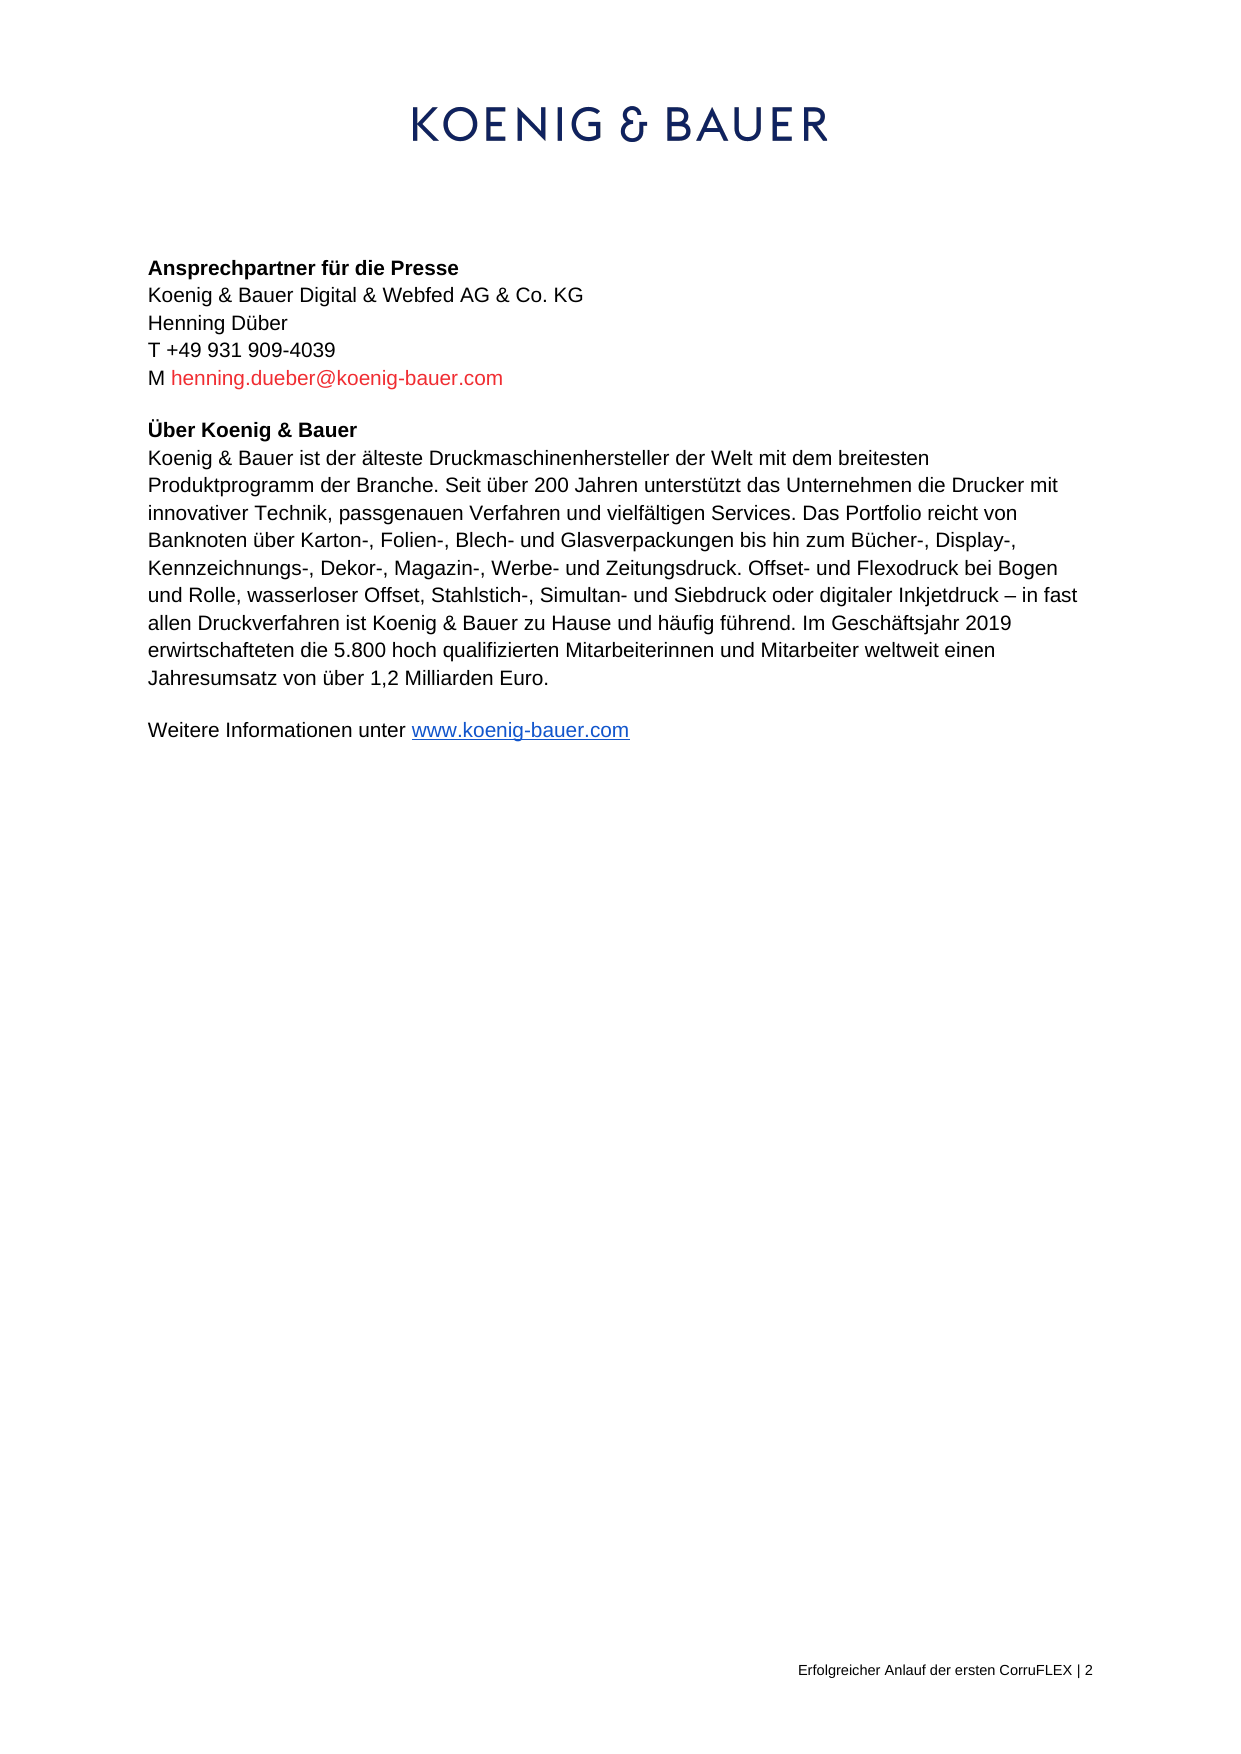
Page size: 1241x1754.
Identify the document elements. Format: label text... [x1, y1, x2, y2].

picture [413, 106, 828, 142]
text Weitere Informationen unter www.koenig-bauer.com [148, 718, 1092, 742]
subtitle Über Koenig & Bauer [148, 418, 1092, 442]
text Ansprechpartner für die Presse Koenig & Bauer Digital & Webfed AG & Co. KG Henning Düber T +49 931 909-4039 M henning.dueber@koenig-bauer.com [148, 256, 1092, 389]
text Koenig & Bauer ist der älteste Druckmaschinenhersteller der Welt mit dem breitesten Produktprogramm der Branche. Seit über 200 Jahren unterstützt das Unternehmen die Drucker mit innovativer Technik, passgenauen Verfahren und vielfältigen Services. Das Portfolio reicht von Banknoten über Karton-, Folien-, Blech- und Glasverpackungen bis hin zum Bücher-, Display-, Kennzeichnungs-, Dekor-, Magazin-, Werbe- und Zeitungsdruck. Offset- und Flexodruck bei Bogen und Rolle, wasserloser Offset, Stahlstich-, Simultan- und Siebdruck oder digitaler Inkjetdruck – in fast allen Druckverfahren ist Koenig & Bauer zu Hause und häufig führend. Im Geschäftsjahr 2019 erwirtschafteten die 5.800 hoch qualifizierten Mitarbeiterinnen und Mitarbeiter weltweit einen Jahresumsatz von über 1,2 Milliarden Euro. [148, 446, 1092, 689]
